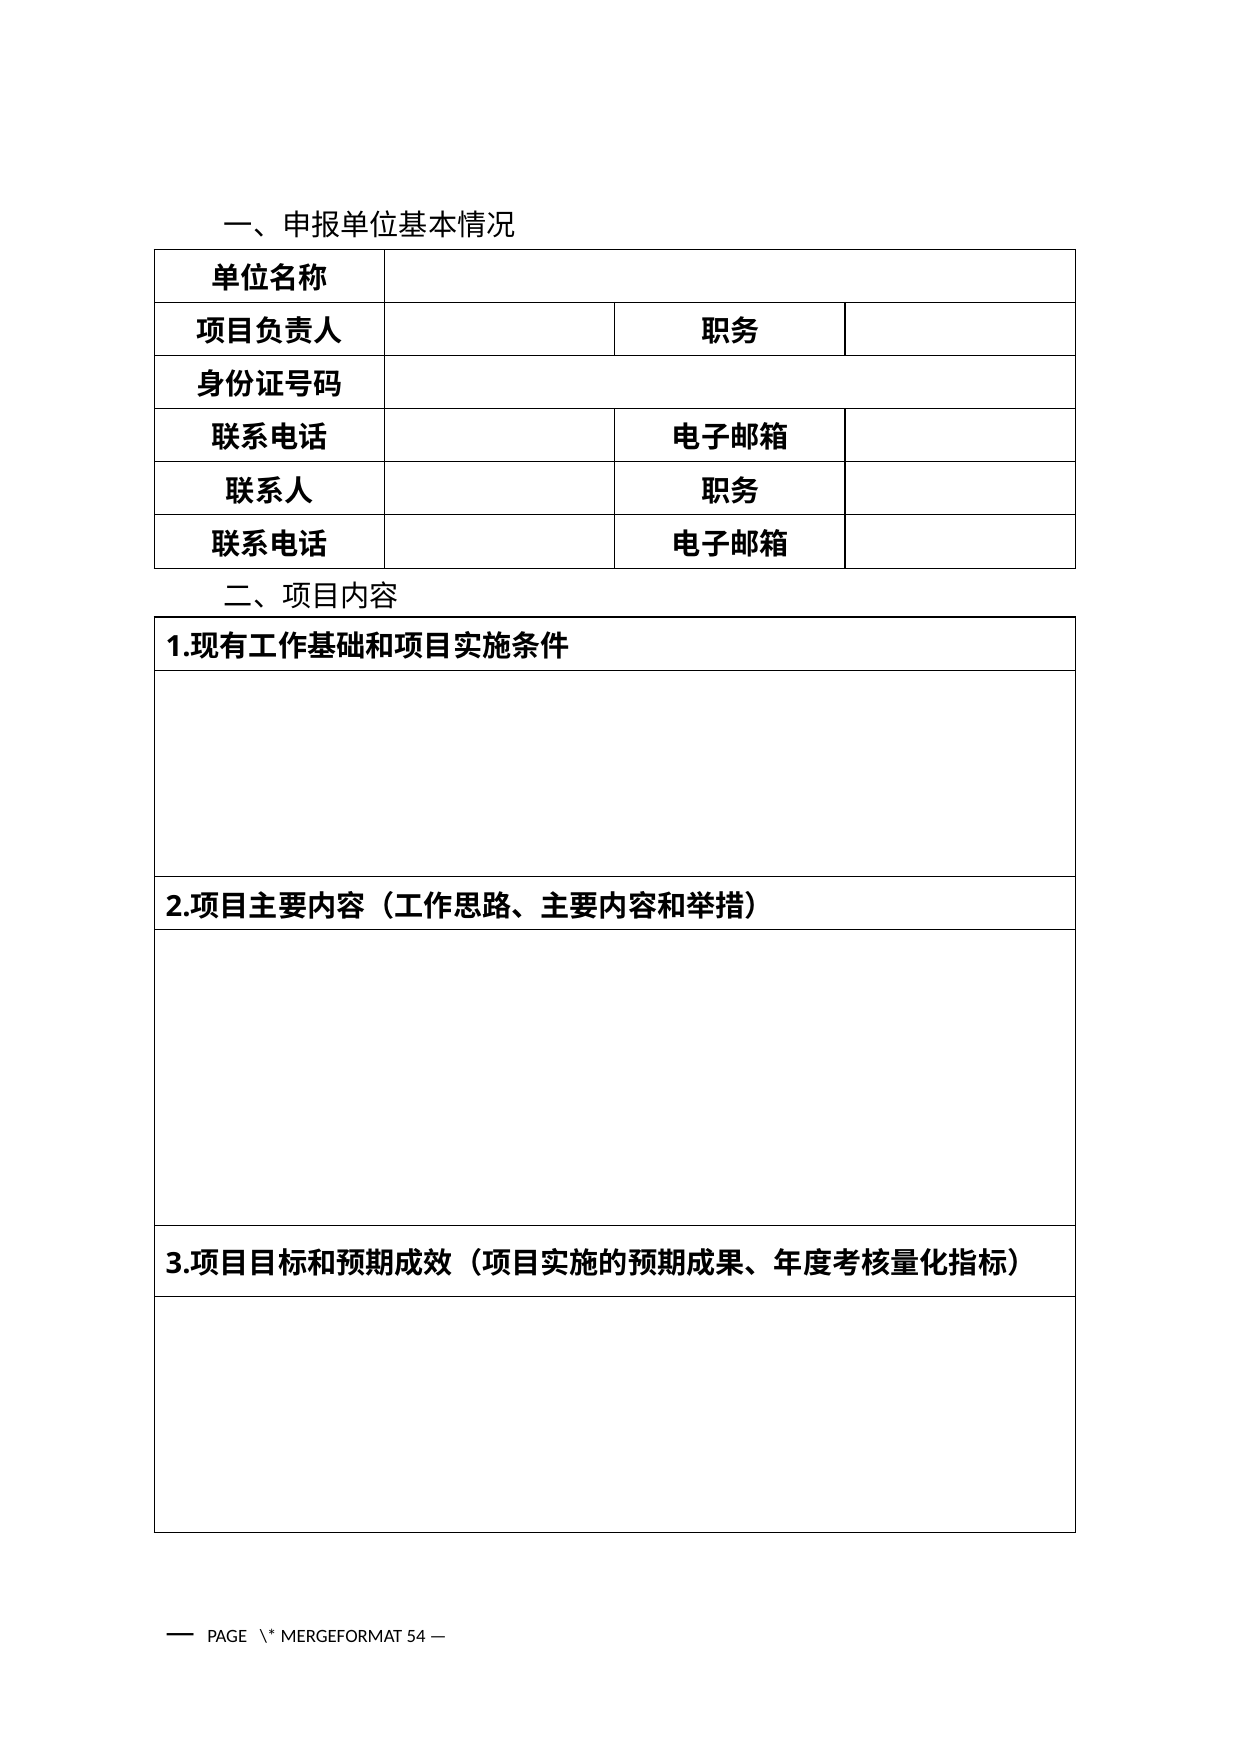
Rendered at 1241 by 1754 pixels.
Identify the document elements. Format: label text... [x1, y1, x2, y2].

table_cell [385, 356, 1075, 408]
table_cell 2.项目主要内容（工作思路、主要内容和举措） [155, 877, 1075, 929]
table_cell [846, 515, 1075, 567]
table_cell [385, 515, 614, 567]
table_cell [846, 409, 1075, 461]
table_cell [385, 303, 614, 355]
table_header 1.现有工作基础和项目实施条件 [155, 618, 1075, 669]
table_cell 联系电话 [155, 409, 384, 461]
table_cell [385, 462, 614, 514]
table_cell 联系电话 [155, 515, 384, 567]
table_cell [846, 462, 1075, 514]
table_cell 职务 [615, 462, 844, 514]
text 一、申报单位基本情况 [165, 184, 1087, 249]
table_cell [155, 671, 1075, 876]
table_cell [155, 930, 1075, 1225]
table_header [385, 250, 1075, 302]
text 二、项目内容 [165, 568, 1087, 616]
table_cell [846, 303, 1075, 355]
table_cell 身份证号码 [155, 356, 384, 408]
table_cell 联系人 [155, 462, 384, 514]
table_header 单位名称 [155, 250, 384, 302]
table_cell [385, 409, 614, 461]
table_cell 职务 [615, 303, 844, 355]
table_cell 项目负责人 [155, 303, 384, 355]
table_cell 电子邮箱 [615, 515, 844, 567]
table_cell 电子邮箱 [615, 409, 844, 461]
table_cell [155, 1297, 1075, 1532]
table_cell 3.项目目标和预期成效（项目实施的预期成果、年度考核量化指标） [155, 1226, 1075, 1296]
